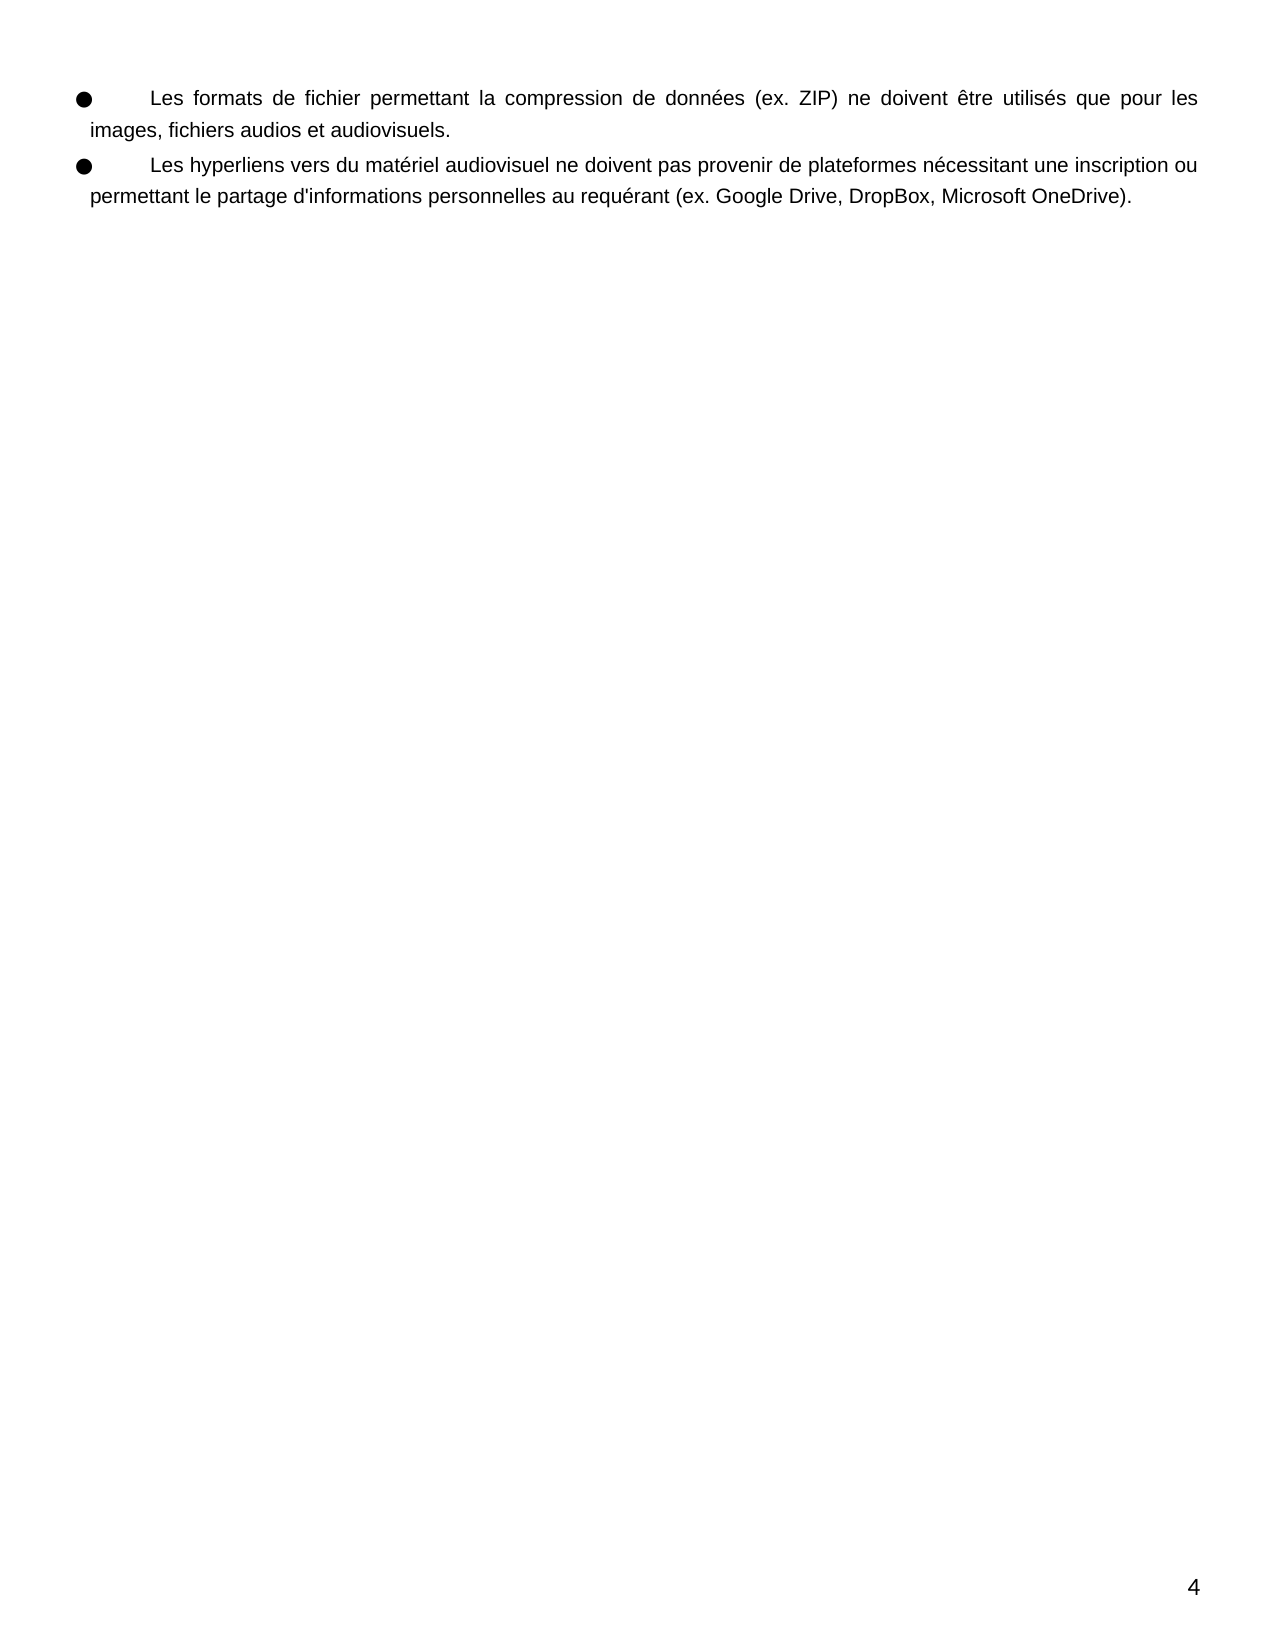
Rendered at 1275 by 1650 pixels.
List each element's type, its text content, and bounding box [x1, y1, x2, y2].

list Les hyperliens vers du matériel audiovisuel ne doivent pas provenir de plateformes nécessitant une inscription ou permettant le partage d'informations personnelles au requérant (ex. Google Drive, DropBox, Microsoft OneDrive). [75, 142, 1200, 208]
list Les formats de fichier permettant la compression de données (ex. ZIP) ne doivent être utilisés que pour les images, fichiers audios et audiovisuels. [75, 75, 1200, 142]
